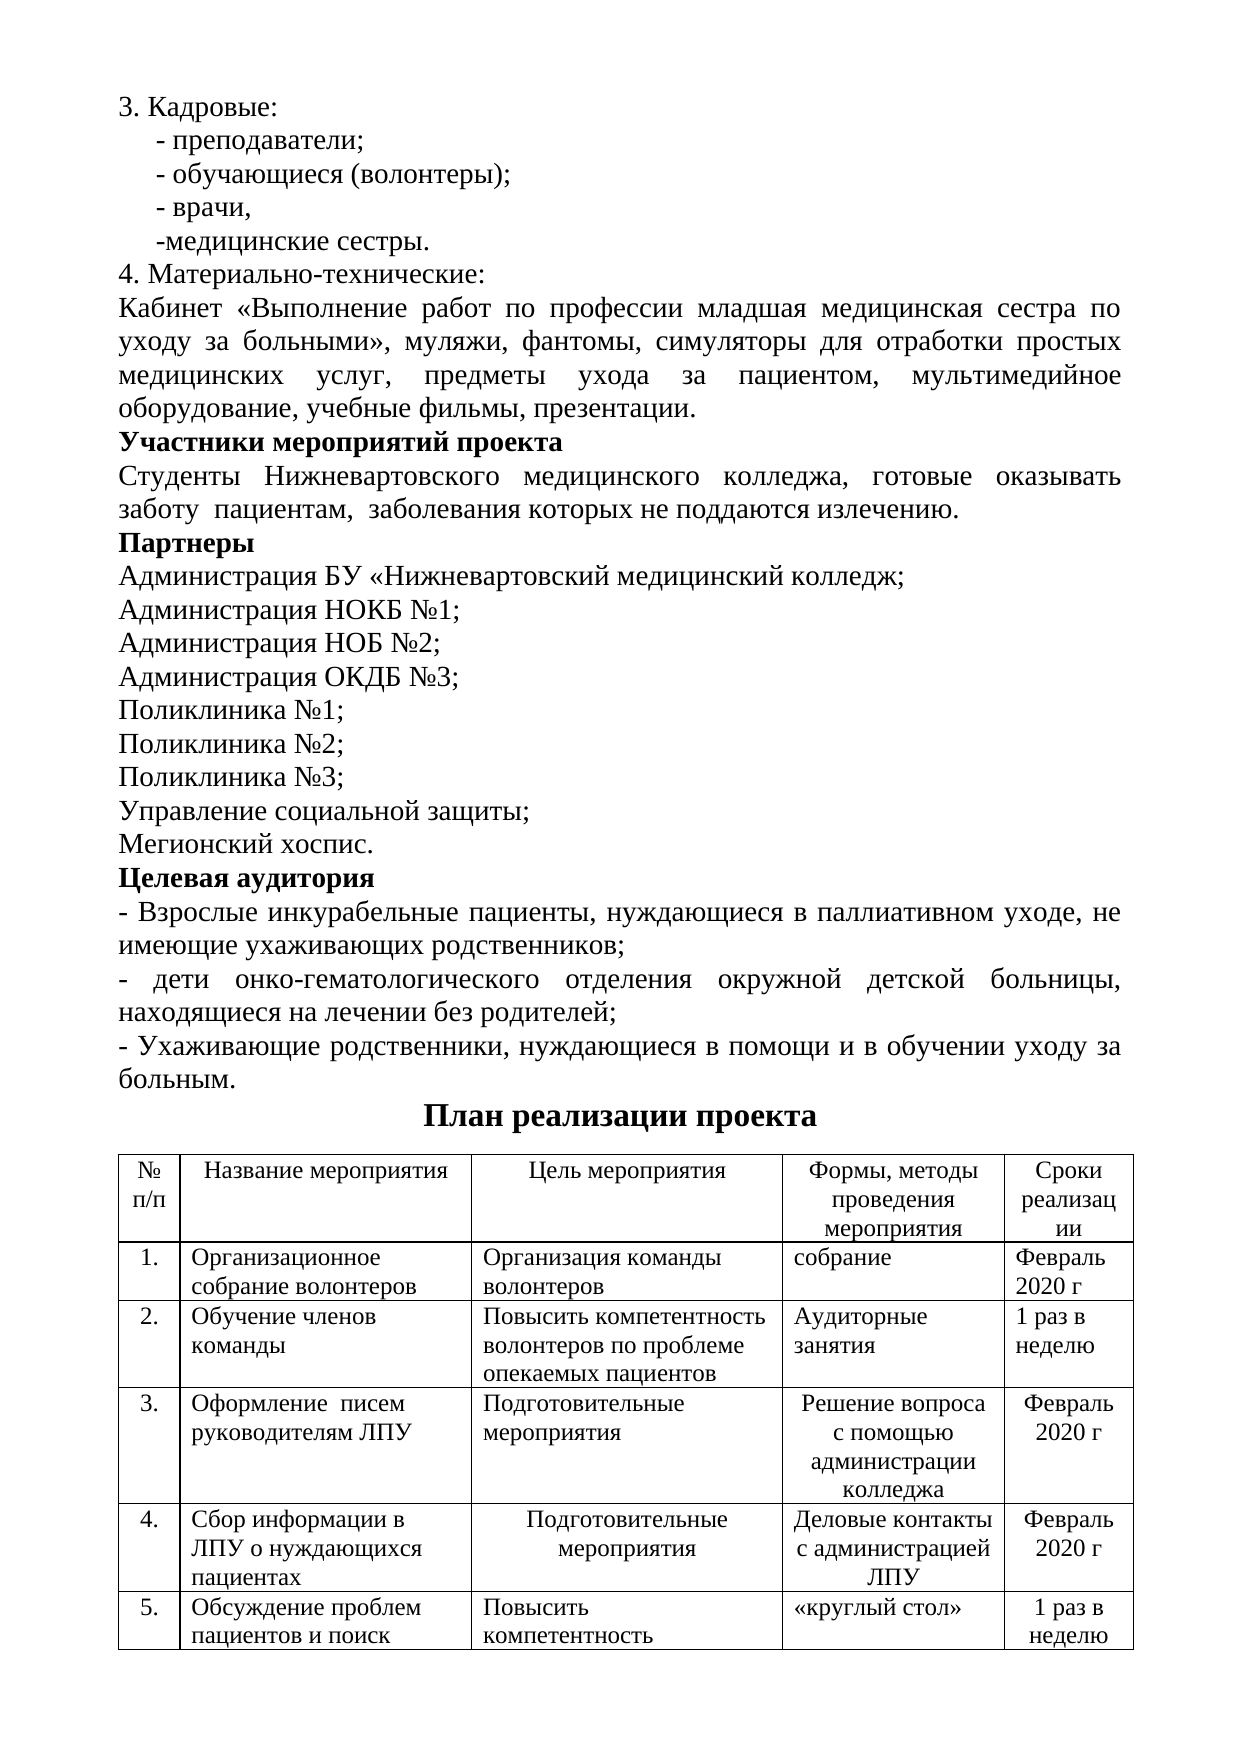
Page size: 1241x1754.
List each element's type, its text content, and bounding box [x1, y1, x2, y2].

text Партнеры [118, 525, 1122, 558]
table_cell Организационное собрание волонтеров [181, 1243, 471, 1300]
text Целевая аудитория [118, 860, 1122, 894]
table_cell Подготовительные мероприятия [472, 1504, 782, 1591]
table_cell Февраль 2020 г [1005, 1243, 1133, 1300]
text Администрация БУ «Нижневартовский медицинский колледж; [118, 558, 1122, 592]
table_cell Февраль 2020 г [1005, 1388, 1133, 1503]
table_header Формы, методы проведения мероприятия [783, 1155, 1004, 1241]
table_cell 1 раз в неделю [1005, 1592, 1133, 1649]
text Управление социальной защиты; [118, 793, 1122, 827]
table_cell 4. [119, 1504, 179, 1591]
table_cell Подготовительные мероприятия [472, 1388, 782, 1503]
table_cell Февраль 2020 г [1005, 1504, 1133, 1591]
text Поликлиника №3; [118, 759, 1122, 793]
table_cell Обучение членов команды [181, 1301, 471, 1387]
text 3. Кадровые: [118, 89, 1122, 122]
text - Взрослые инкурабельные пациенты, нуждающиеся в паллиативном уходе, не имеющие ухаживающих родственников; [118, 894, 1122, 961]
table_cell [472, 1592, 782, 1649]
table_cell Организация команды волонтеров [472, 1243, 782, 1300]
table_cell 1. [119, 1243, 179, 1300]
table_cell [181, 1592, 471, 1649]
text 4. Материально-технические: [118, 256, 1122, 290]
text Администрация НОКБ №1; [118, 592, 1122, 625]
table_cell 5. [119, 1592, 179, 1649]
table_cell «круглый стол» [783, 1592, 1004, 1649]
table_cell Сбор информации в ЛПУ о нуждающихся пациентах [181, 1504, 471, 1591]
text - преподаватели; [156, 122, 1122, 156]
table_cell 2. [119, 1301, 179, 1387]
table_header Цель мероприятия [472, 1155, 782, 1241]
text Кабинет «Выполнение работ по профессии младшая медицинская сестра по уходу за больными», муляжи, фантомы, симуляторы для отработки простых медицинских услуг, предметы ухода за пациентом, мультимедийное оборудование, учебные фильмы, презентации. [118, 290, 1122, 424]
text Администрация НОБ №2; [118, 625, 1122, 659]
text -медицинские сестры. [156, 223, 1122, 256]
table_cell Оформление писем руководителям ЛПУ [181, 1388, 471, 1503]
table_cell 1 раз в неделю [1005, 1301, 1133, 1387]
table_header Название мероприятия [181, 1155, 471, 1241]
text - обучающиеся (волонтеры); [156, 156, 1122, 189]
text План реализации проекта [118, 1095, 1122, 1133]
table_cell Аудиторные занятия [783, 1301, 1004, 1387]
text Администрация ОКДБ №3; [118, 659, 1122, 692]
table_cell Решение вопроса с помощью администрации колледжа [783, 1388, 1004, 1503]
text Поликлиника №1; [118, 692, 1122, 726]
text - Ухаживающие родственники, нуждающиеся в помощи и в обучении уходу за больным. [118, 1028, 1122, 1095]
text Мегионский хоспис. [118, 827, 1122, 860]
table_cell Повысить компетентность волонтеров по проблеме опекаемых пациентов [472, 1301, 782, 1387]
table_header Сроки реализации [1005, 1155, 1133, 1241]
text Участники мероприятий проекта [118, 424, 1122, 458]
text Поликлиника №2; [118, 726, 1122, 759]
table_cell Деловые контакты с администрацией ЛПУ [783, 1504, 1004, 1591]
text - дети онко-гематологического отделения окружной детской больницы, находящиеся на лечении без родителей; [118, 961, 1122, 1028]
text - врачи, [156, 189, 1122, 223]
text Студенты Нижневартовского медицинского колледжа, готовые оказывать заботу пациентам, заболевания которых не поддаются излечению. [118, 458, 1122, 525]
table_cell собрание [783, 1243, 1004, 1300]
table_cell 3. [119, 1388, 179, 1503]
table_header № п/п [119, 1155, 179, 1241]
